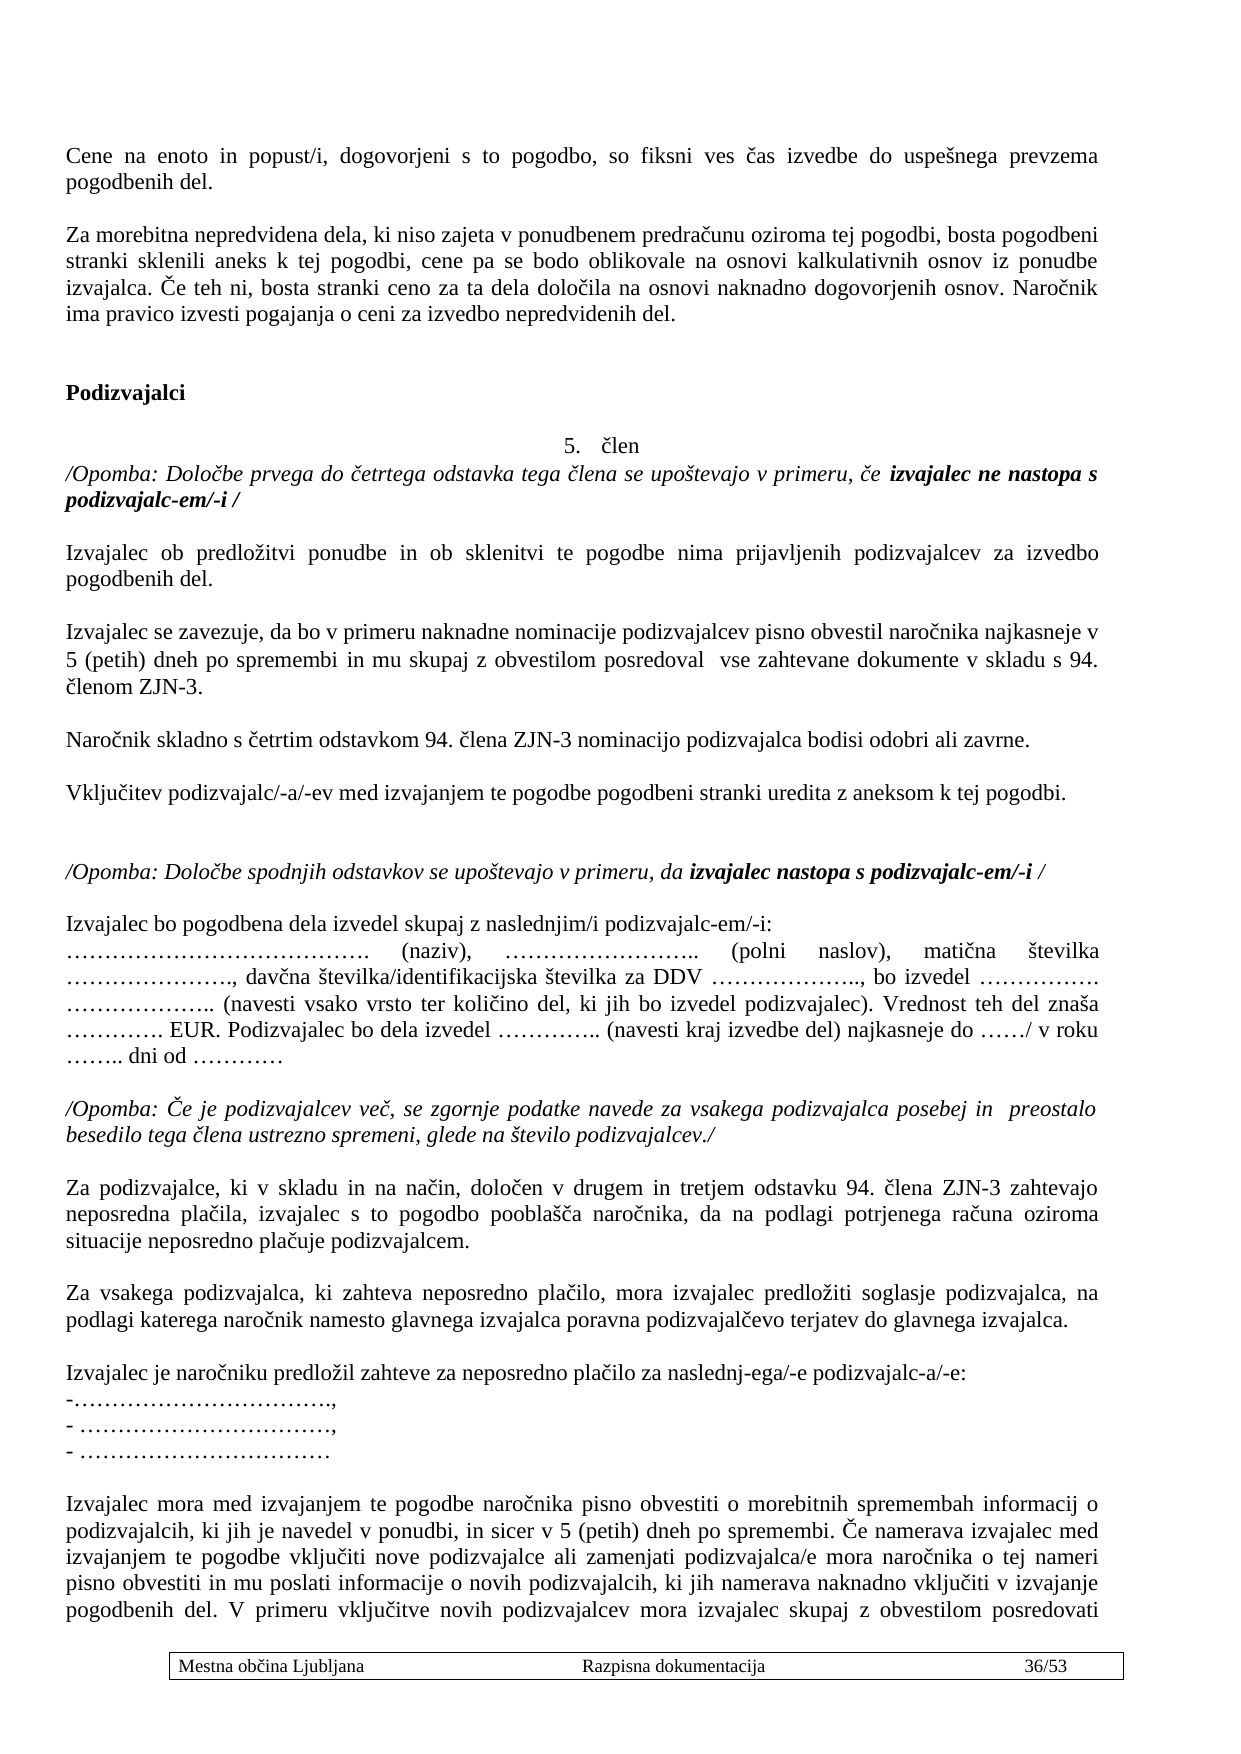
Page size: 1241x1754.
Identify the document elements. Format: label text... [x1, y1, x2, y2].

text Izvajalec ob predložitvi ponudbe in ob sklenitvi te pogodbe nima prijavljenih podizvajalcev za izvedbo pogodbenih del. [66, 539, 1100, 592]
text Za morebitna nepredvidena dela, ki niso zajeta v ponudbenem predračunu oziroma tej pogodbi, bosta pogodbeni stranki sklenili aneks k tej pogodbi, cene pa se bodo oblikovale na osnovi kalkulativnih osnov iz ponudbe izvajalca. Če teh ni, bosta stranki ceno za ta dela določila na osnovi naknadno dogovorjenih osnov. Naročnik ima pravico izvesti pogajanja o ceni za izvedbo nepredvidenih del. [66, 221, 1100, 326]
text Cene na enoto in popust/i, dogovorjeni s to pogodbo, so fiksni ves čas izvedbe do uspešnega prevzema pogodbenih del. [66, 142, 1100, 194]
text Izvajalec je naročniku predložil zahteve za neposredno plačilo za naslednj-ega/-e podizvajalc-a/-e: [66, 1358, 1100, 1385]
text /Opomba: Določbe spodnjih odstavkov se upoštevajo v primeru, da izvajalec nastopa s podizvajalc-em/-i / [66, 858, 1100, 884]
text Podizvajalci [66, 379, 1100, 405]
text - ……………………………, [66, 1411, 1100, 1438]
text Izvajalec bo pogodbena dela izvedel skupaj z naslednjim/i podizvajalc-em/-i: [66, 911, 1100, 937]
text /Opomba: Če je podizvajalcev več, se zgornje podatke navede za vsakega podizvajalca posebej in preostalo besedilo tega člena ustrezno spremeni, glede na število podizvajalcev./ [66, 1095, 1100, 1148]
text Naročnik skladno s četrtim odstavkom 94. člena ZJN-3 nominacijo podizvajalca bodisi odobri ali zavrne. [66, 726, 1100, 752]
text -……………………………., [66, 1385, 1100, 1411]
text Za podizvajalce, ki v skladu in na način, določen v drugem in tretjem odstavku 94. člena ZJN-3 zahtevajo neposredna plačila, izvajalec s to pogodbo pooblašča naročnika, da na podlagi potrjenega računa oziroma situacije neposredno plačuje podizvajalcem. [66, 1174, 1100, 1253]
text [66, 1490, 1100, 1622]
text Za vsakega podizvajalca, ki zahteva neposredno plačilo, mora izvajalec predložiti soglasje podizvajalca, na podlagi katerega naročnik namesto glavnega izvajalca poravna podizvajalčevo terjatev do glavnega izvajalca. [66, 1279, 1100, 1332]
list člen [103, 432, 1100, 458]
text /Opomba: Določbe prvega do četrtega odstavka tega člena se upoštevajo v primeru, če izvajalec ne nastopa s podizvajalc-em/-i / [66, 460, 1100, 513]
text Vključitev podizvajalc/-a/-ev med izvajanjem te pogodbe pogodbeni stranki uredita z aneksom k tej pogodbi. [66, 779, 1100, 805]
text Izvajalec se zavezuje, da bo v primeru naknadne nominacije podizvajalcev pisno obvestil naročnika najkasneje v 5 (petih) dneh po spremembi in mu skupaj z obvestilom posredoval vse zahtevane dokumente v skladu s 94. členom ZJN-3. [66, 618, 1100, 700]
text …………………………………. (naziv), …………………….. (polni naslov), matična številka …………………., davčna številka/identifikacijska številka za DDV ……………….., bo izvedel …………….……………….. (navesti vsako vrsto ter količino del, ki jih bo izvedel podizvajalec). Vrednost teh del znaša …………. EUR. Podizvajalec bo dela izvedel ………….. (navesti kraj izvedbe del) najkasneje do ……/ v roku …….. dni od ………… [66, 937, 1100, 1069]
text - …………………………… [66, 1438, 1100, 1464]
